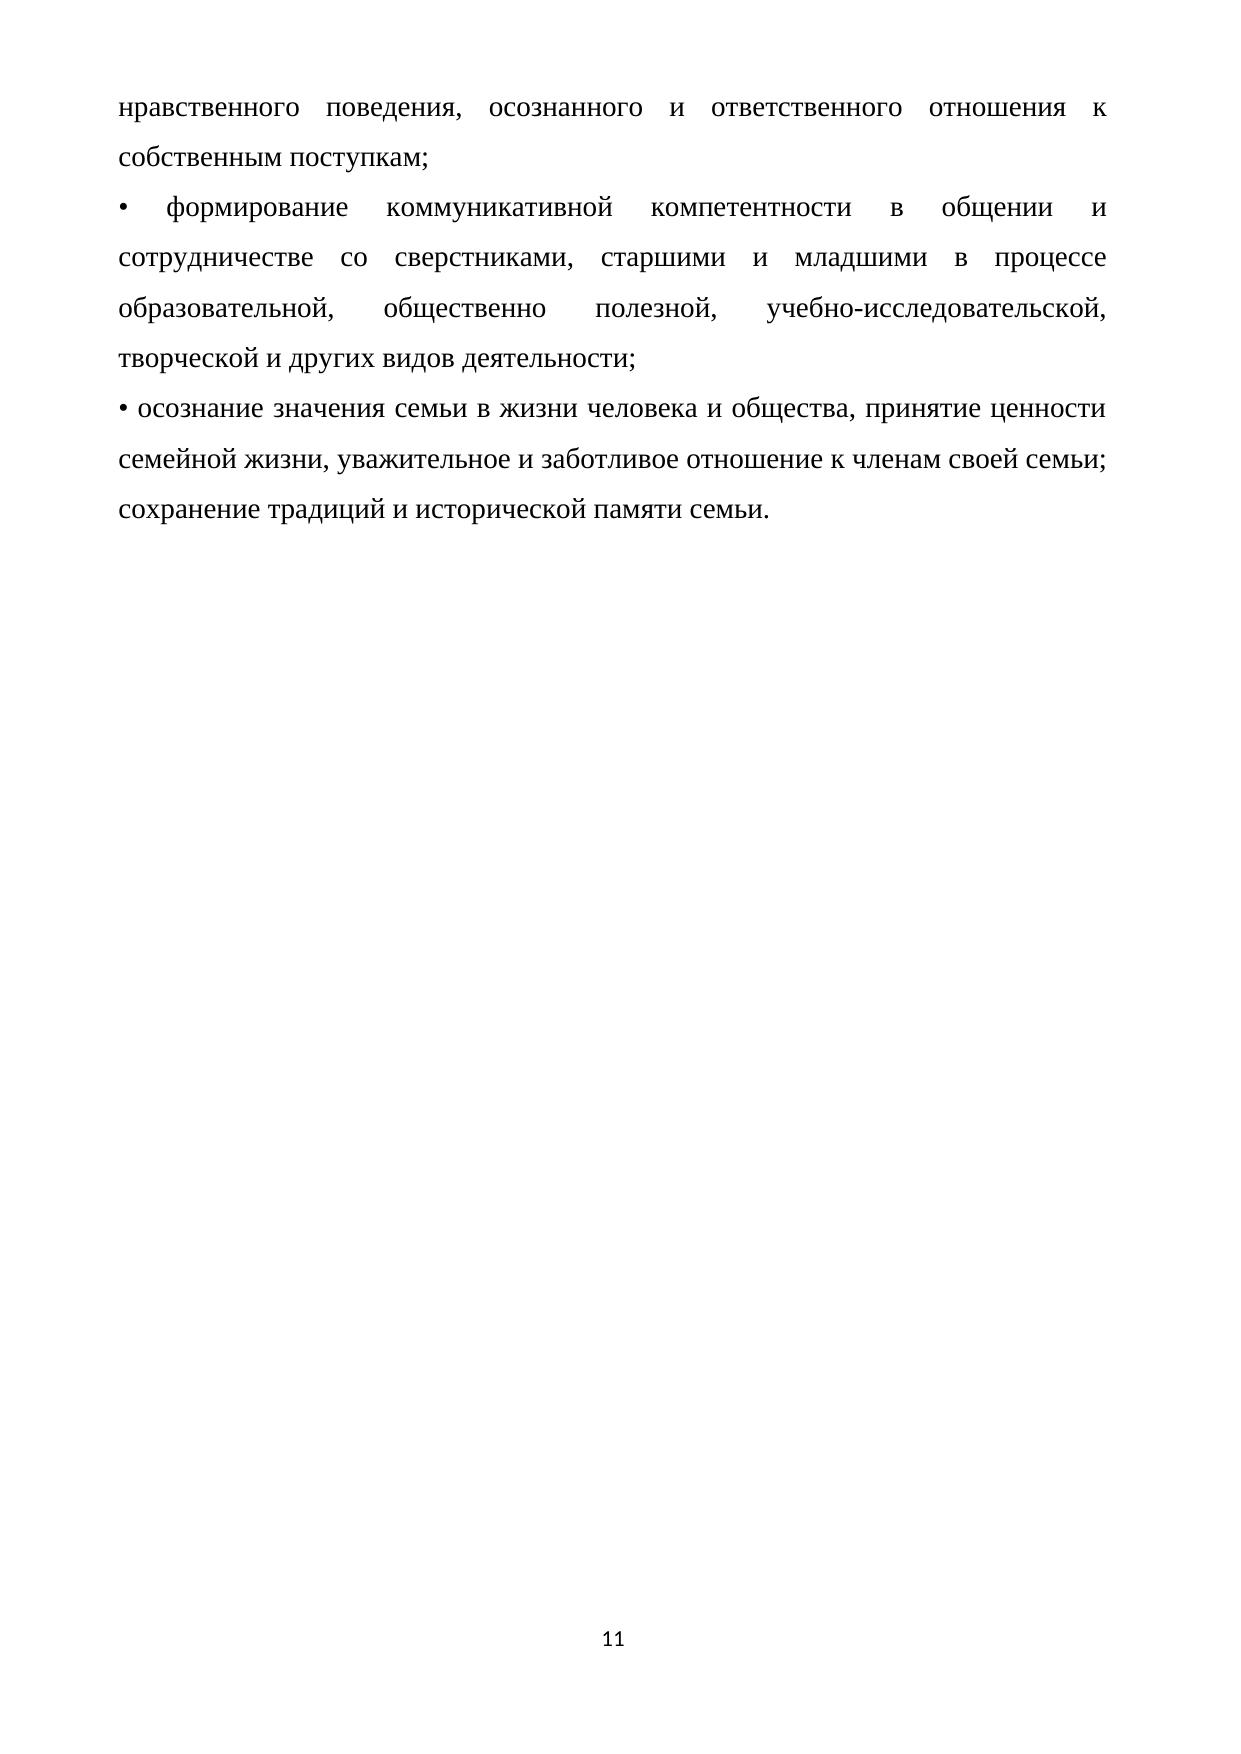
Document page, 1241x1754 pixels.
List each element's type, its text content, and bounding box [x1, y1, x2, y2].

text • формирование коммуникативной компетентности в общении и сотрудничестве со сверстниками, старшими и младшими в процессе образовательной, общественно полезной, учебно-исследовательской, творческой и других видов деятельности; [118, 189, 1107, 374]
text • осознание значения семьи в жизни человека и общества, принятие ценности семейной жизни, уважительное и заботливое отношение к членам своей семьи; сохранение традиций и исторической памяти семьи. [118, 391, 1107, 525]
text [118, 89, 1107, 172]
